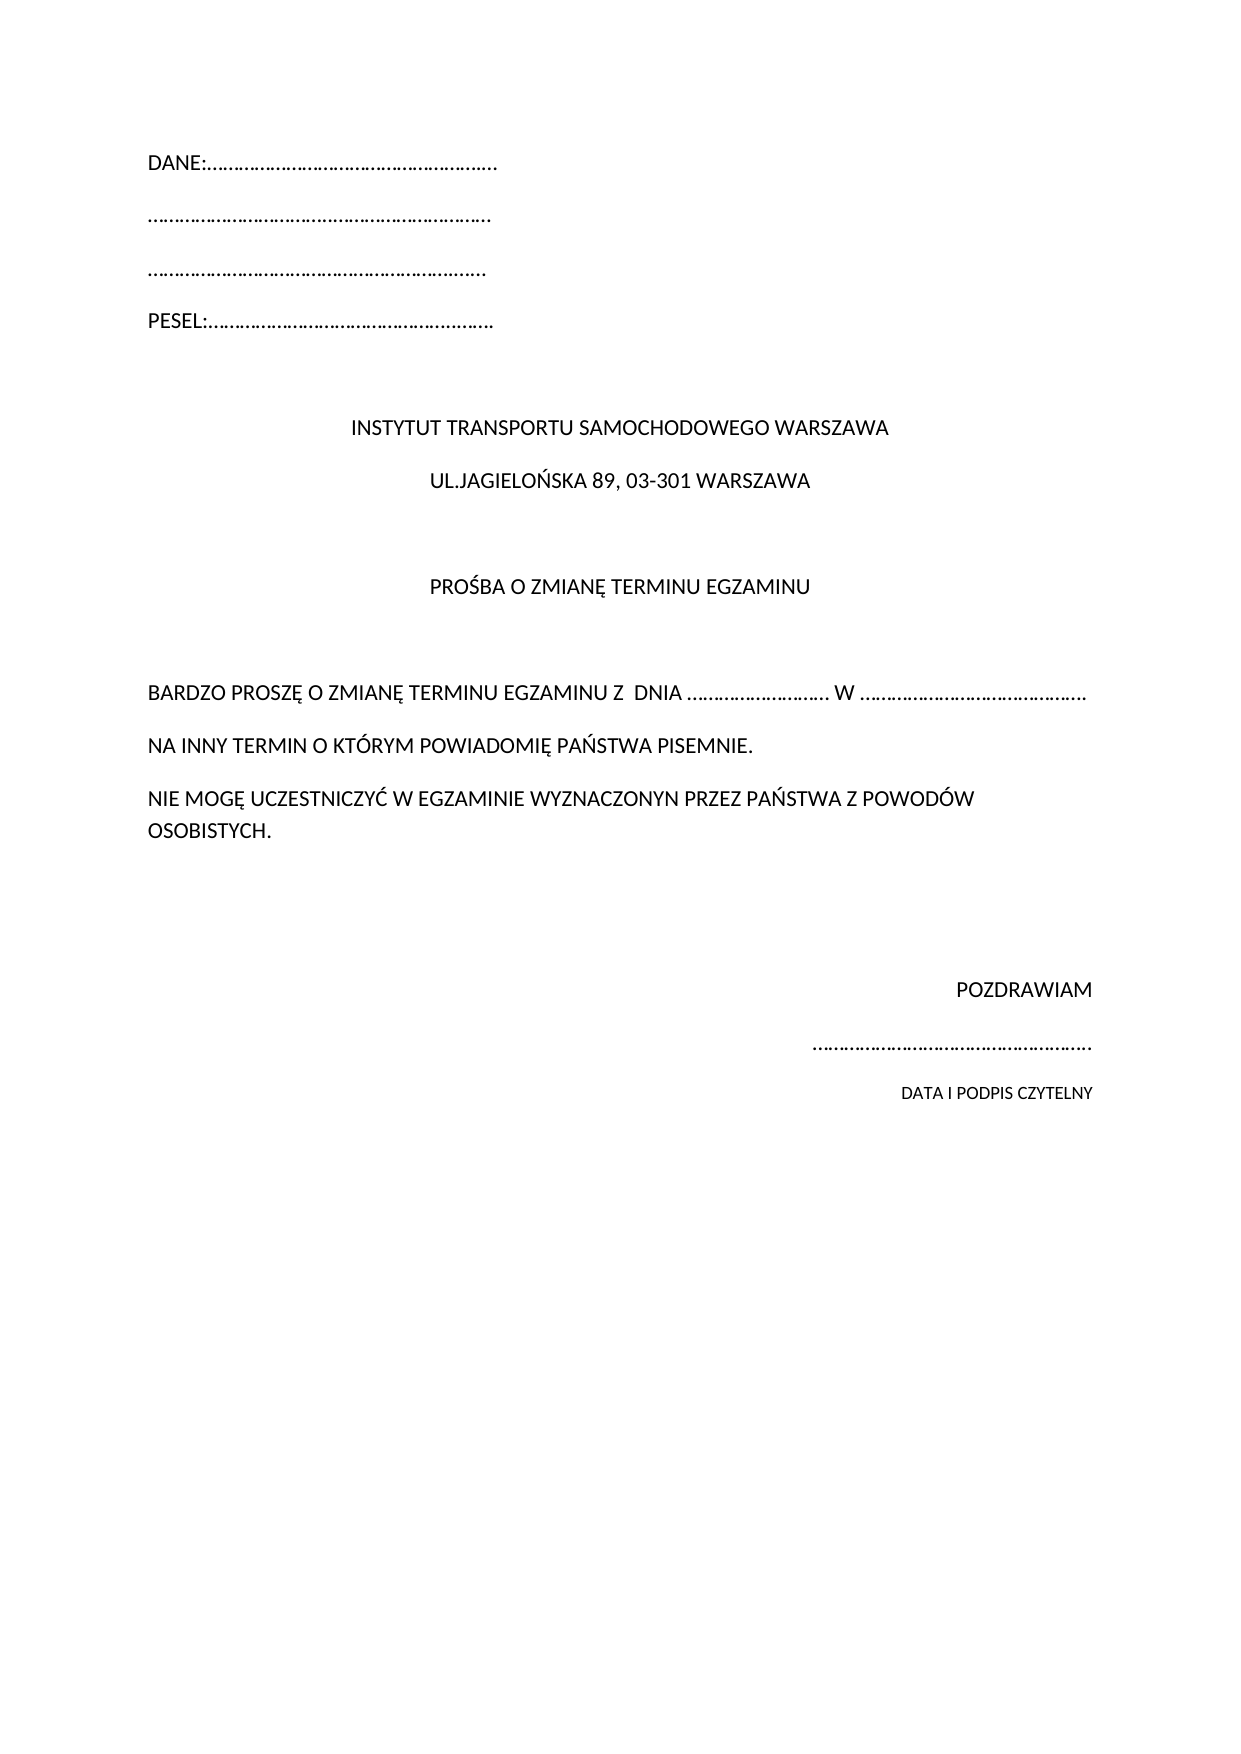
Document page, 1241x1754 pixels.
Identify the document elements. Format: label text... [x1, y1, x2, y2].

text ……………………………..………………………… [148, 201, 1093, 229]
text POZDRAWIAM [148, 975, 1093, 1003]
text DANE:…………………………………………….… [148, 148, 1093, 176]
text …………………………………………….. [148, 1028, 1093, 1056]
text UL.JAGIELOŃSKA 89, 03-301 WARSZAWA [148, 466, 1093, 494]
text ………………………………………………….…... [148, 254, 1093, 282]
text PESEL:………………………………………..……. [148, 307, 1093, 335]
text NIE MOGĘ UCZESTNICZYĆ W EGZAMINIE WYZNACZONYN PRZEZ PAŃSTWA Z POWODÓW OSOBISTYCH. [148, 784, 1093, 844]
text DATA I PODPIS CZYTELNY [148, 1081, 1093, 1104]
text PROŚBA O ZMIANĘ TERMINU EGZAMINU [148, 572, 1093, 600]
text INSTYTUT TRANSPORTU SAMOCHODOWEGO WARSZAWA [148, 413, 1093, 441]
text NA INNY TERMIN O KTÓRYM POWIADOMIĘ PAŃSTWA PISEMNIE. [148, 731, 1093, 759]
text BARDZO PROSZĘ O ZMIANĘ TERMINU EGZAMINU Z DNIA ……………………… W ……………………………………. [148, 678, 1093, 706]
